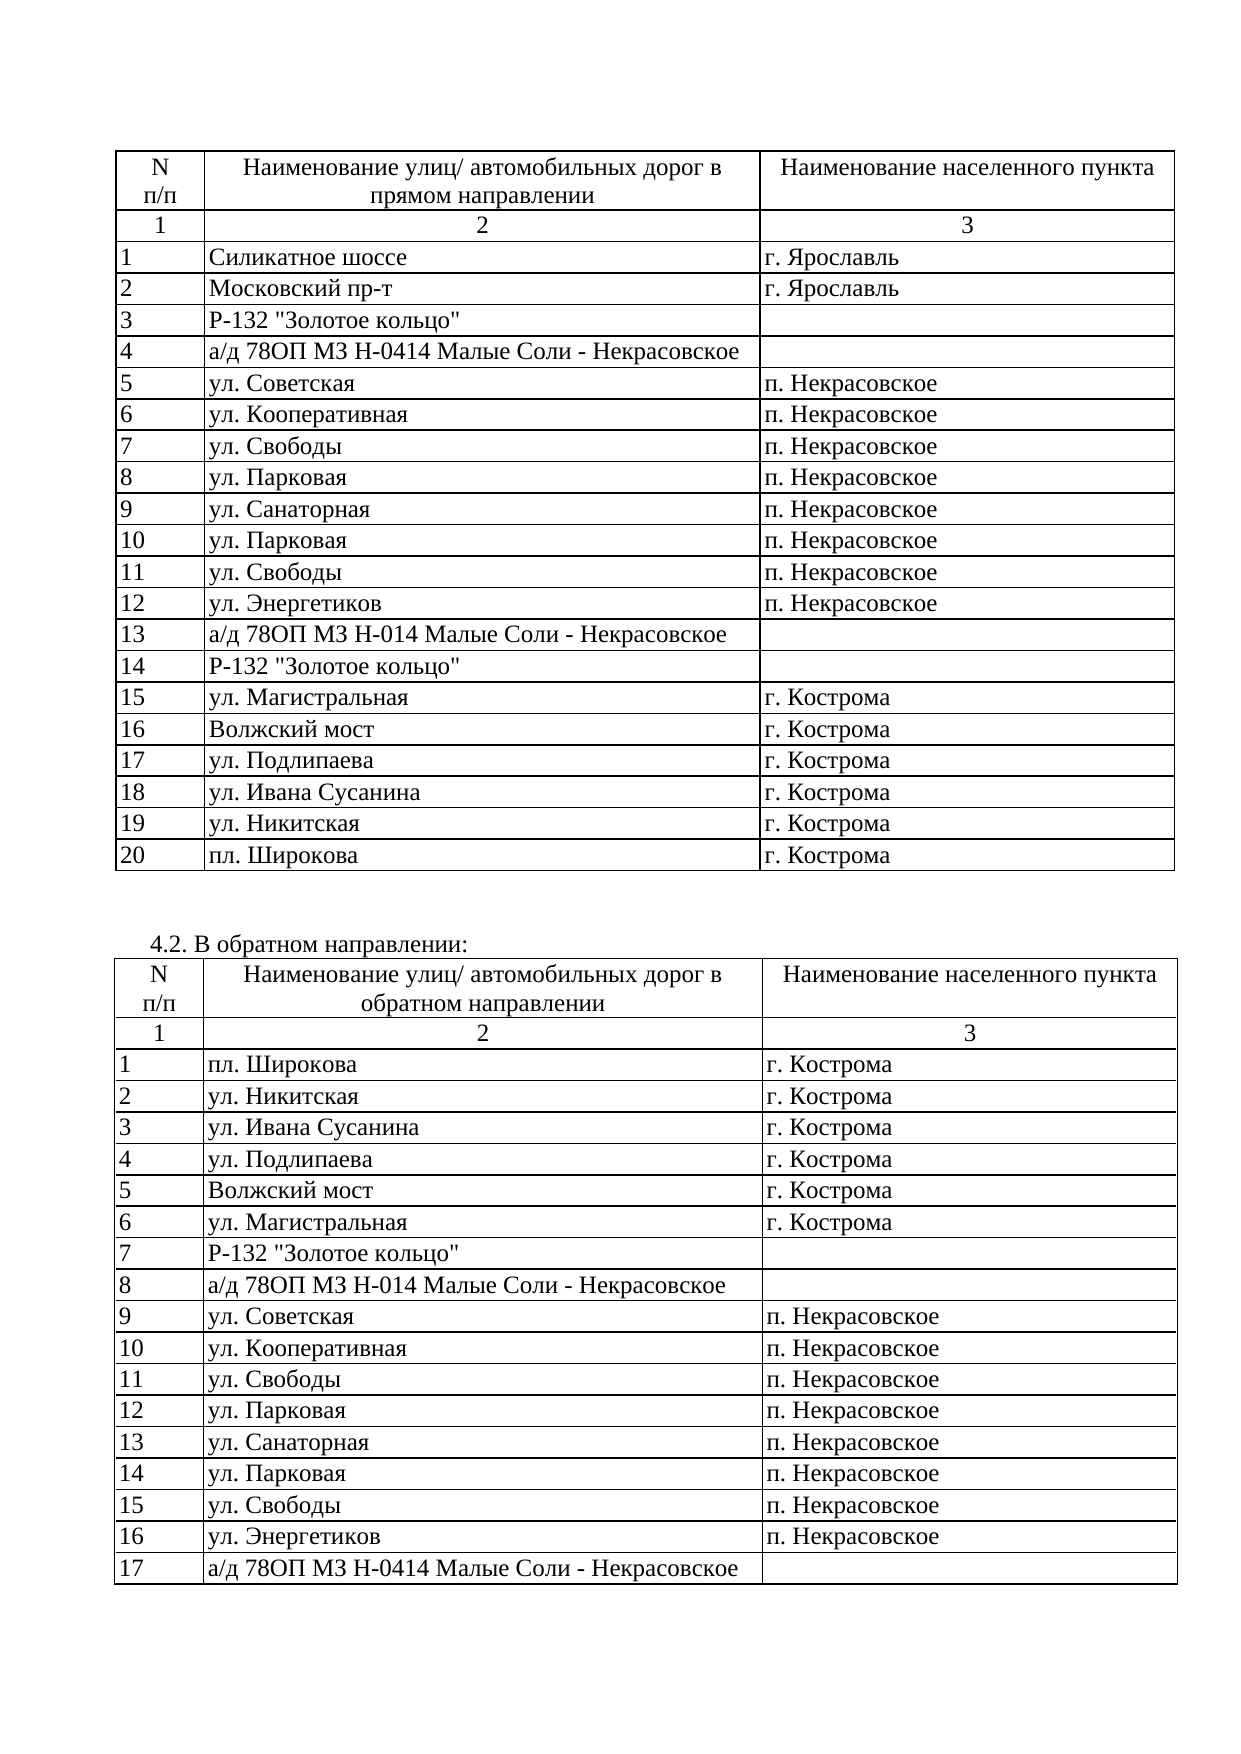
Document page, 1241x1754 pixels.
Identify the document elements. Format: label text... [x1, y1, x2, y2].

table_cell 17 [115, 1553, 203, 1583]
table_header N п/п [115, 959, 203, 1017]
table_cell ул. Свободы [205, 431, 759, 461]
table_cell г. Кострома [761, 808, 1174, 838]
table_cell ул. Советская [205, 368, 759, 398]
table_cell а/д 78ОП МЗ Н-014 Малые Соли - Некрасовское [204, 1270, 762, 1300]
table_cell Р-132 "Золотое кольцо" [205, 651, 759, 681]
table_cell [761, 620, 1174, 649]
table_cell 1 [117, 211, 204, 241]
table_cell ул. Свободы [204, 1490, 762, 1520]
table_cell 5 [115, 1175, 203, 1205]
table_cell г. Кострома [761, 746, 1174, 775]
table_cell а/д 78ОП МЗ Н-0414 Малые Соли - Некрасовское [205, 337, 759, 366]
table_cell ул. Свободы [204, 1364, 762, 1394]
table_cell 4 [117, 337, 204, 366]
table_cell п. Некрасовское [761, 431, 1174, 461]
table_cell 16 [115, 1521, 203, 1551]
table_cell 2 [115, 1081, 203, 1111]
table_cell Силикатное шоссе [205, 242, 759, 272]
table_cell ул. Ивана Сусанина [205, 777, 759, 807]
table_cell пл. Широкова [205, 840, 759, 870]
table_cell ул. Никитская [204, 1081, 762, 1111]
table_cell 6 [117, 400, 204, 429]
table_cell п. Некрасовское [761, 588, 1174, 618]
table_cell ул. Подлипаева [204, 1144, 762, 1174]
table_cell 3 [117, 305, 204, 335]
table_cell Московский пр-т [205, 274, 759, 303]
table_cell п. Некрасовское [763, 1489, 1177, 1520]
table_cell 7 [115, 1238, 203, 1268]
table_cell ул. Энергетиков [204, 1522, 762, 1551]
table_cell 20 [117, 840, 204, 870]
table_cell г. Ярославль [761, 274, 1174, 303]
table_cell г. Кострома [761, 683, 1174, 712]
table_cell п. Некрасовское [763, 1394, 1177, 1426]
table_header Наименование улиц/ автомобильных дорог в прямом направлении [205, 152, 759, 209]
table_cell п. Некрасовское [761, 557, 1174, 587]
table_cell п. Некрасовское [763, 1300, 1177, 1331]
table_cell 9 [115, 1301, 203, 1331]
table_cell п. Некрасовское [761, 525, 1174, 555]
table_cell п. Некрасовское [763, 1520, 1177, 1551]
table_cell 15 [117, 683, 204, 712]
table_cell 1 [115, 1049, 203, 1079]
table_cell Волжский мост [204, 1176, 762, 1205]
table_cell ул. Парковая [204, 1459, 762, 1488]
table_cell г. Кострома [763, 1205, 1177, 1237]
table_cell 14 [117, 651, 204, 681]
table_cell 11 [117, 557, 204, 587]
table_cell ул. Магистральная [204, 1207, 762, 1237]
table_cell [761, 305, 1174, 335]
table_cell 1 [115, 1018, 203, 1048]
table_cell 1 [117, 242, 204, 272]
table_cell 5 [117, 368, 204, 398]
table_cell 19 [117, 808, 204, 838]
table_cell 6 [115, 1206, 203, 1237]
table_cell [763, 1268, 1177, 1300]
table_cell Волжский мост [205, 714, 759, 744]
table_cell г. Кострома [761, 840, 1174, 870]
table_cell 3 [761, 211, 1174, 241]
table_cell г. Кострома [763, 1174, 1177, 1205]
table_cell пл. Широкова [204, 1050, 762, 1079]
table_cell 11 [115, 1364, 203, 1394]
table_header N п/п [117, 152, 204, 209]
table_cell Р-132 "Золотое кольцо" [204, 1238, 762, 1268]
table_cell 2 [117, 274, 204, 303]
table_cell а/д 78ОП МЗ Н-014 Малые Соли - Некрасовское [205, 620, 759, 649]
table_cell 8 [115, 1269, 203, 1300]
table_header Наименование улиц/ автомобильных дорог в обратном направлении [204, 959, 762, 1017]
table_cell ул. Санаторная [204, 1427, 762, 1457]
table_cell г. Кострома [763, 1111, 1177, 1142]
table_cell г. Кострома [761, 714, 1174, 744]
table_cell п. Некрасовское [761, 400, 1174, 429]
table_cell 15 [115, 1490, 203, 1520]
table_header Наименование населенного пункта [761, 152, 1174, 209]
table_cell 18 [117, 777, 204, 807]
table_cell г. Кострома [763, 1080, 1177, 1111]
table_cell ул. Кооперативная [205, 400, 759, 429]
table_cell а/д 78ОП МЗ Н-0414 Малые Соли - Некрасовское [204, 1553, 762, 1583]
table_cell 12 [115, 1395, 203, 1426]
table_cell 8 [117, 462, 204, 492]
table_cell г. Кострома [763, 1143, 1177, 1174]
text 4.2. В обратном направлении: [150, 929, 1090, 957]
table_cell 2 [205, 211, 759, 241]
table_cell г. Кострома [761, 777, 1174, 807]
table_cell п. Некрасовское [763, 1426, 1177, 1457]
table_header Наименование населенного пункта [763, 959, 1177, 1017]
table_cell ул. Ивана Сусанина [204, 1113, 762, 1142]
table_cell [763, 1551, 1177, 1583]
table_cell [761, 651, 1174, 681]
table_cell п. Некрасовское [761, 462, 1174, 492]
table_cell 13 [117, 620, 204, 649]
table_cell Р-132 "Золотое кольцо" [205, 305, 759, 335]
table_cell ул. Парковая [205, 462, 759, 492]
table_cell п. Некрасовское [763, 1331, 1177, 1363]
table_cell 9 [117, 494, 204, 524]
table_cell ул. Подлипаева [205, 746, 759, 775]
table_cell [761, 337, 1174, 366]
table_cell г. Ярославль [761, 242, 1174, 272]
table_cell ул. Свободы [205, 557, 759, 587]
table_cell ул. Парковая [205, 525, 759, 555]
table_cell ул. Энергетиков [205, 588, 759, 618]
table_cell ул. Кооперативная [204, 1333, 762, 1363]
table_cell 17 [117, 746, 204, 775]
table_cell 13 [115, 1427, 203, 1457]
table_cell п. Некрасовское [763, 1457, 1177, 1488]
table_cell 3 [763, 1017, 1177, 1048]
table_cell 7 [117, 431, 204, 461]
table_cell ул. Магистральная [205, 683, 759, 712]
table_cell ул. Никитская [205, 808, 759, 838]
table_cell 10 [117, 525, 204, 555]
table_cell [763, 1237, 1177, 1268]
table_cell п. Некрасовское [761, 494, 1174, 524]
table_cell 16 [117, 714, 204, 744]
table_cell п. Некрасовское [761, 368, 1174, 398]
table_cell 12 [117, 588, 204, 618]
table_cell 4 [115, 1144, 203, 1174]
table_cell 10 [115, 1332, 203, 1363]
table_cell ул. Советская [204, 1301, 762, 1331]
table_cell 2 [204, 1018, 762, 1048]
table_cell 3 [115, 1112, 203, 1142]
table_cell ул. Санаторная [205, 494, 759, 524]
table_cell п. Некрасовское [763, 1363, 1177, 1394]
table_cell г. Кострома [763, 1048, 1177, 1079]
table_cell ул. Парковая [204, 1396, 762, 1426]
table_cell 14 [115, 1458, 203, 1488]
